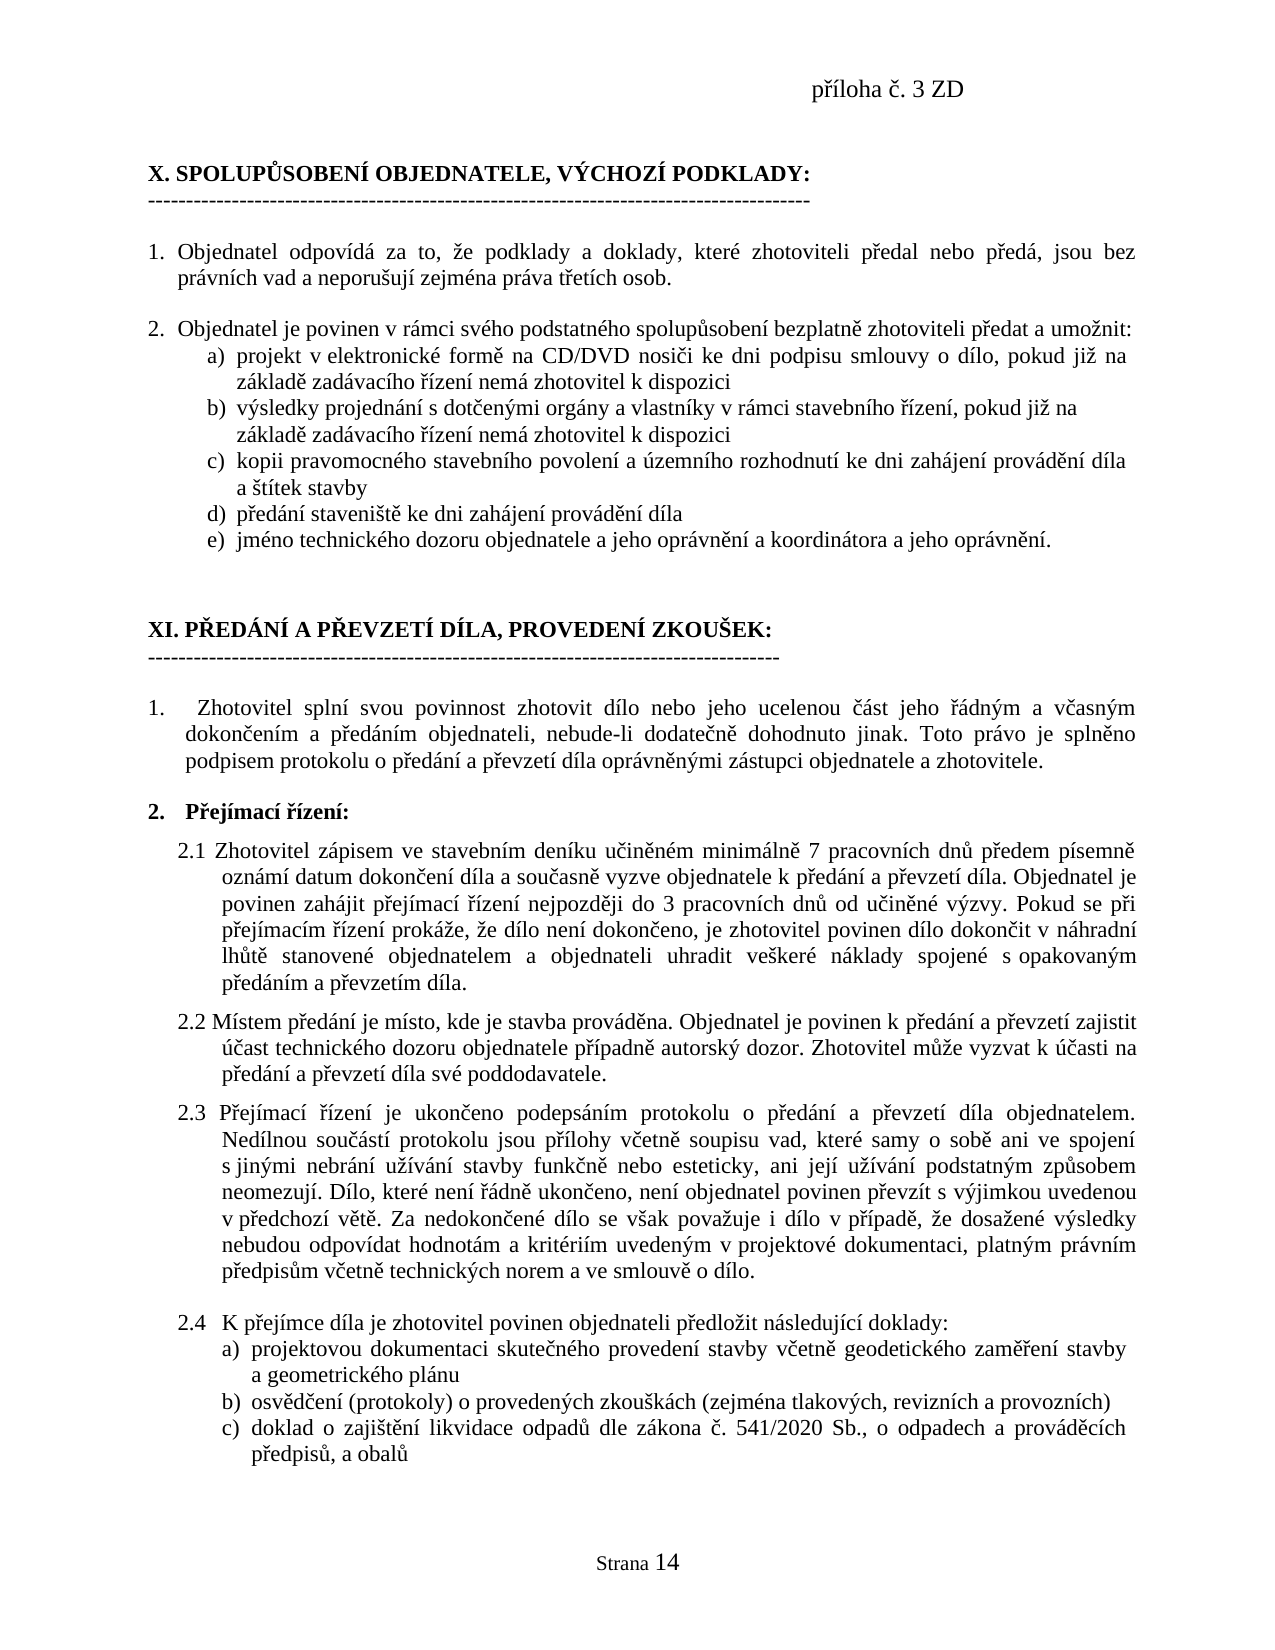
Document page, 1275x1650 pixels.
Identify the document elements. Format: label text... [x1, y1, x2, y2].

text ----------------------------------------------------------------------------------- [148, 643, 1137, 669]
list osvědčení (protokoly) o provedených zkouškách (zejména tlakových, revizních a provozních) [222, 1388, 1127, 1414]
text --------------------------------------------------------------------------------------- [148, 186, 1137, 213]
list výsledky projednání s dotčenými orgány a vlastníky v rámci stavebního řízení, pokud již na základě zadávacího řízení nemá zhotovitel k dispozici [207, 394, 1127, 447]
list kopii pravomocného stavebního povolení a územního rozhodnutí ke dni zahájení provádění díla a štítek stavby [207, 447, 1127, 500]
list Zhotovitel splní svou povinnost zhotovit dílo nebo jeho ucelenou část jeho řádným a včasným dokončením a předáním objednateli, nebude-li dodatečně dohodnuto jinak. Toto právo je splněno podpisem protokolu o předání a převzetí díla oprávněnými zástupci objednatele a zhotovitele. [148, 694, 1137, 773]
list jméno technického dozoru objednatele a jeho oprávnění a koordinátora a jeho oprávnění. [207, 526, 1127, 553]
list doklad o zajištění likvidace odpadů dle zákona č. 541/2020 Sb., o odpadech a prováděcích předpisů, a obalů [222, 1414, 1127, 1467]
text X. SPOLUPŮSOBENÍ OBJEDNATELE, VÝCHOZÍ PODKLADY: [148, 160, 1137, 186]
text 2.3 Přejímací řízení je ukončeno podepsáním protokolu o předání a převzetí díla objednatelem. Nedílnou součástí protokolu jsou přílohy včetně soupisu vad, které samy o sobě ani ve spojení s jinými nebrání užívání stavby funkčně nebo esteticky, ani její užívání podstatným způsobem neomezují. Dílo, které není řádně ukončeno, není objednatel povinen převzít s výjimkou uvedenou v předchozí větě. Za nedokončené dílo se však považuje i dílo v případě, že dosažené výsledky nebudou odpovídat hodnotám a kritériím uvedeným v projektové dokumentaci, platným právním předpisům včetně technických norem a ve smlouvě o dílo. [177, 1099, 1137, 1284]
list Přejímací řízení: [148, 798, 1137, 824]
list projekt v elektronické formě na CD/DVD nosiči ke dni podpisu smlouvy o dílo, pokud již na základě zadávacího řízení nemá zhotovitel k dispozici [207, 342, 1127, 394]
text 2.2 Místem předání je místo, kde je stavba prováděna. Objednatel je povinen k předání a převzetí zajistit účast technického dozoru objednatele případně autorský dozor. Zhotovitel může vyzvat k účasti na předání a převzetí díla své poddodavatele. [177, 1008, 1137, 1087]
text 2.4 K přejímce díla je zhotovitel povinen objednateli předložit následující doklady: [177, 1309, 1127, 1335]
subtitle XI. PŘEDÁNÍ A PŘEVZETÍ DÍLA, PROVEDENÍ ZKOUŠEK: [148, 616, 1127, 643]
list projektovou dokumentaci skutečného provedení stavby včetně geodetického zaměření stavby a geometrického plánu [222, 1335, 1127, 1388]
list Objednatel je povinen v rámci svého podstatného spolupůsobení bezplatně zhotoviteli předat a umožnit: [148, 315, 1137, 342]
list předání staveniště ke dni zahájení provádění díla [207, 500, 1127, 526]
list Objednatel odpovídá za to, že podklady a doklady, které zhotoviteli předal nebo předá, jsou bez právních vad a neporušují zejména práva třetích osob. [148, 238, 1137, 290]
text 2.1 Zhotovitel zápisem ve stavebním deníku učiněném minimálně 7 pracovních dnů předem písemně oznámí datum dokončení díla a současně vyzve objednatele k předání a převzetí díla. Objednatel je povinen zahájit přejímací řízení nejpozději do 3 pracovních dnů od učiněné výzvy. Pokud se při přejímacím řízení prokáže, že dílo není dokončeno, je zhotovitel povinen dílo dokončit v náhradní lhůtě stanovené objednatelem a objednateli uhradit veškeré náklady spojené s opakovaným předáním a převzetím díla. [177, 837, 1137, 995]
